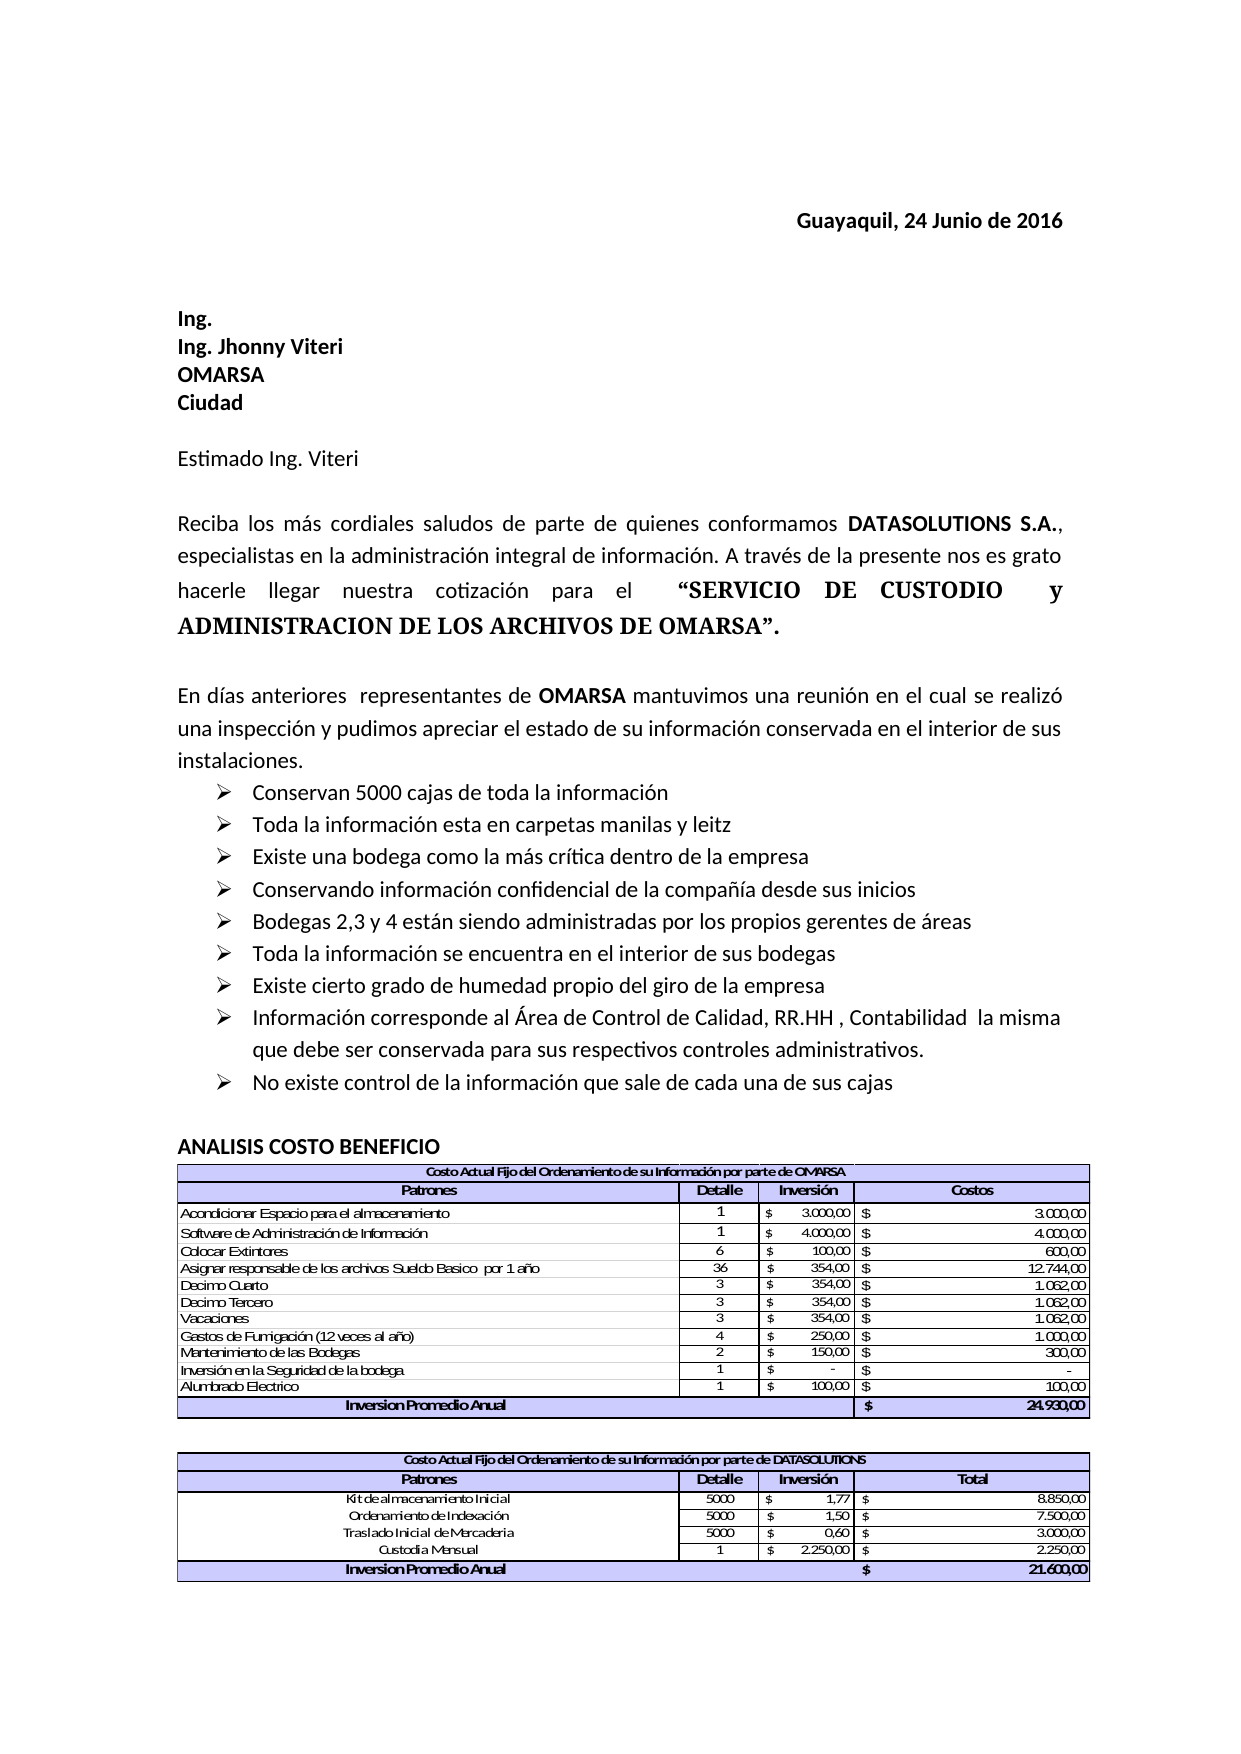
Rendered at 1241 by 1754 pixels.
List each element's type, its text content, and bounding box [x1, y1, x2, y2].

text Ing. Jhonny Viteri [177, 332, 1063, 360]
text Reciba los más cordiales saludos de parte de quienes conformamos DATASOLUTIONS S.A., especialistas en la administración integral de información. A través de la presente nos es grato hacerle llegar nuestra cotización para el “SERVICIO DE CUSTODIO y ADMINISTRACION DE LOS ARCHIVOS DE OMARSA”. [177, 509, 1063, 641]
text OMARSA [177, 360, 1063, 388]
list Bodegas 2,3 y 4 están siendo administradas por los propios gerentes de áreas [215, 907, 1063, 935]
list Existe una bodega como la más crítica dentro de la empresa [215, 842, 1063, 871]
list No existe control de la información que sale de cada una de sus cajas [215, 1068, 1063, 1096]
text Estimado Ing. Viteri [177, 444, 1063, 472]
text ANALISIS COSTO BENEFICIO [177, 1132, 1063, 1160]
text Ciudad [177, 388, 1063, 416]
list Conservan 5000 cajas de toda la información [215, 778, 1063, 806]
list Toda la información esta en carpetas manilas y leitz [215, 810, 1063, 838]
text En días anteriores representantes de OMARSA mantuvimos una reunión en el cual se realizó una inspección y pudimos apreciar el estado de su información conservada en el interior de sus instalaciones. [177, 682, 1063, 774]
list Toda la información se encuentra en el interior de sus bodegas [215, 939, 1063, 967]
text Guayaquil, 24 Junio de 2016 [177, 207, 1063, 235]
list Información corresponde al Área de Control de Calidad, RR.HH , Contabilidad la misma que debe ser conservada para sus respectivos controles administrativos. [215, 1003, 1063, 1064]
list Conservando información confidencial de la compañía desde sus inicios [215, 875, 1063, 903]
text Ing. [177, 304, 1063, 332]
list Existe cierto grado de humedad propio del giro de la empresa [215, 971, 1063, 999]
